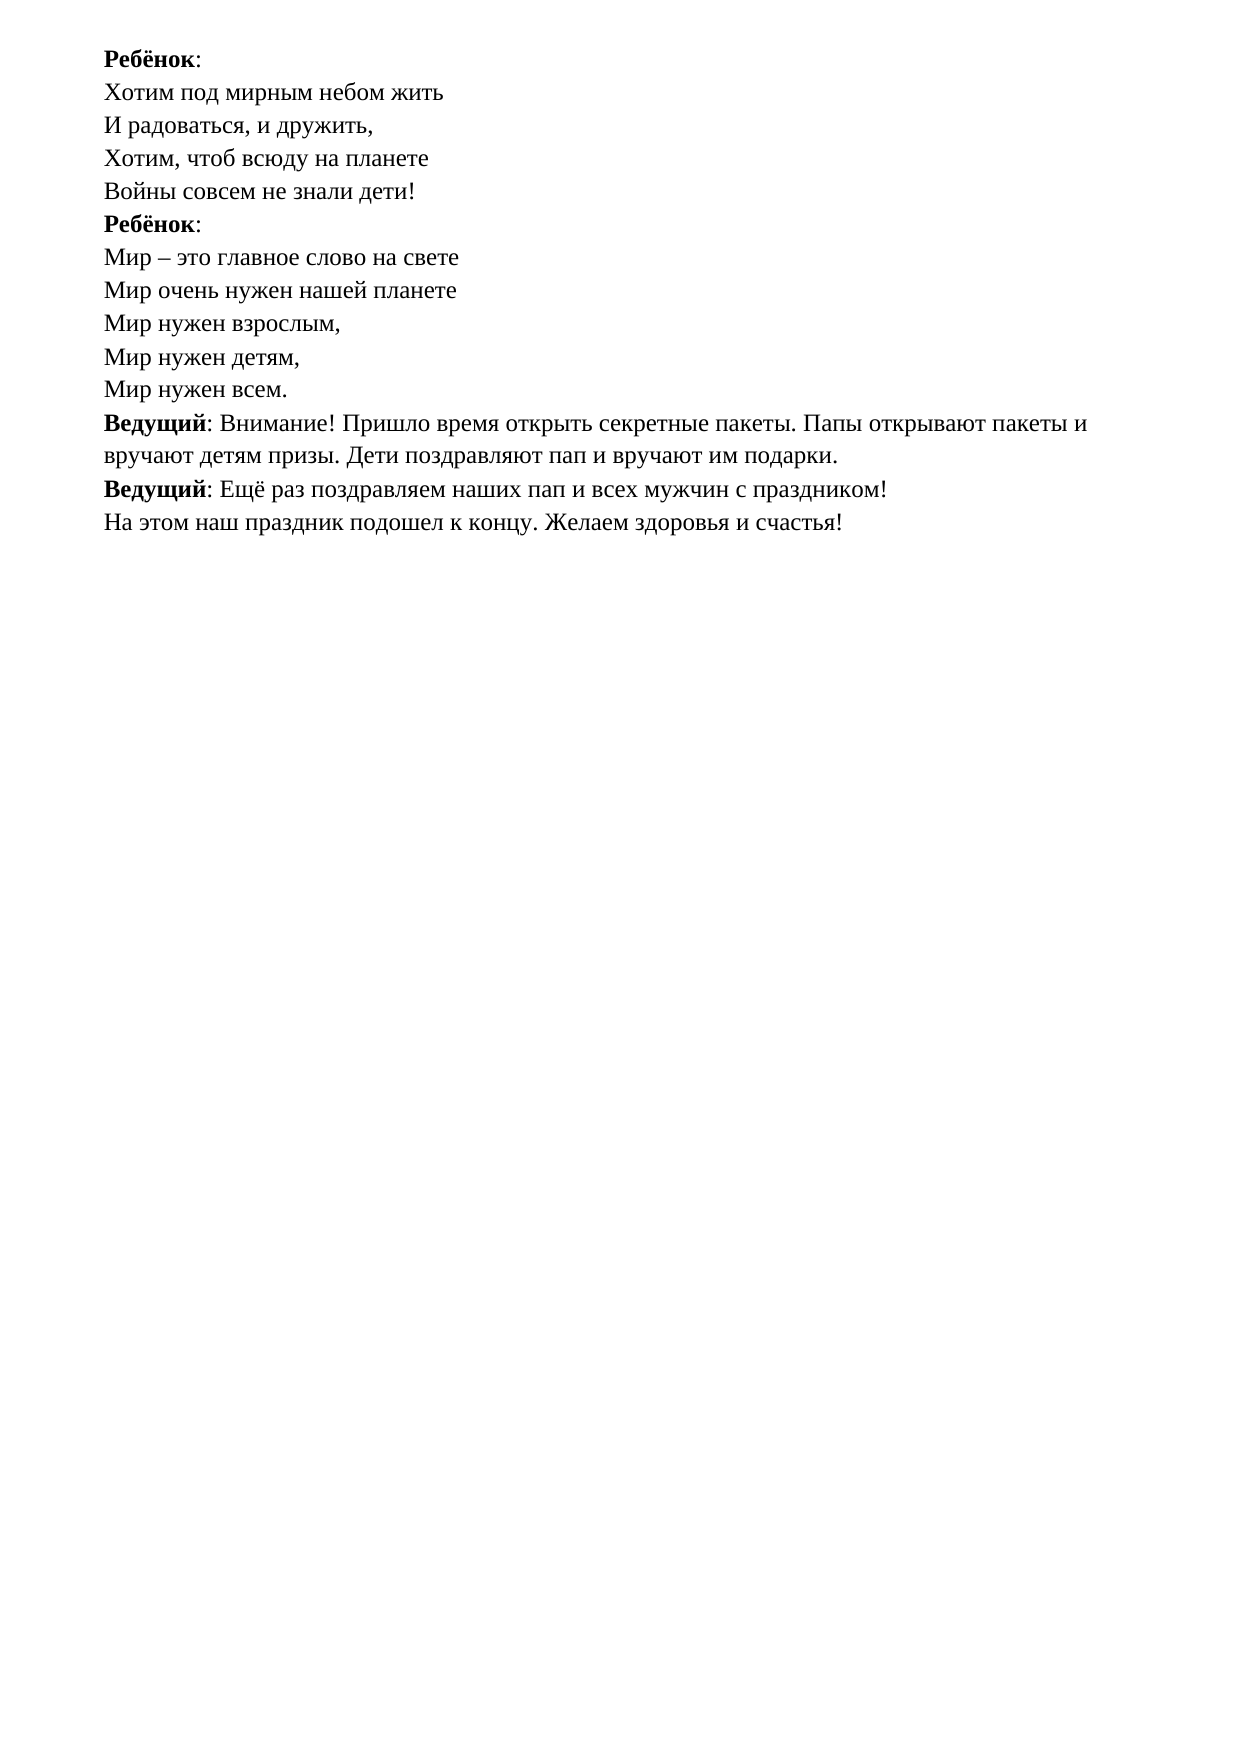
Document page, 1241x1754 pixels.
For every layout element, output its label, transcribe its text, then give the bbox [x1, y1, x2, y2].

text Мир – это главное слово на свете [103, 242, 1152, 271]
text Ведущий: Внимание! Пришло время открыть секретные пакеты. Папы открывают пакеты и вручают детям призы. Дети поздравляют пап и вручают им подарки. [103, 408, 1152, 469]
text На этом наш праздник подошел к концу. Желаем здоровья и счастья! [103, 507, 1152, 535]
text Хотим под мирным небом жить [103, 77, 1152, 106]
text Войны совсем не знали дети! [103, 176, 1152, 205]
text Ребёнок: [103, 209, 1152, 238]
text Хотим, чтоб всюду на планете [103, 143, 1152, 172]
text Ребёнок: [103, 44, 1152, 73]
text Мир нужен взрослым, [103, 308, 1152, 337]
text Мир нужен детям, [103, 342, 1152, 370]
text Мир очень нужен нашей планете [103, 276, 1152, 304]
text Ведущий: Ещё раз поздравляем наших пап и всех мужчин с праздником! [103, 474, 1152, 502]
text Мир нужен всем. [103, 374, 1152, 403]
text И радоваться, и дружить, [103, 110, 1152, 139]
